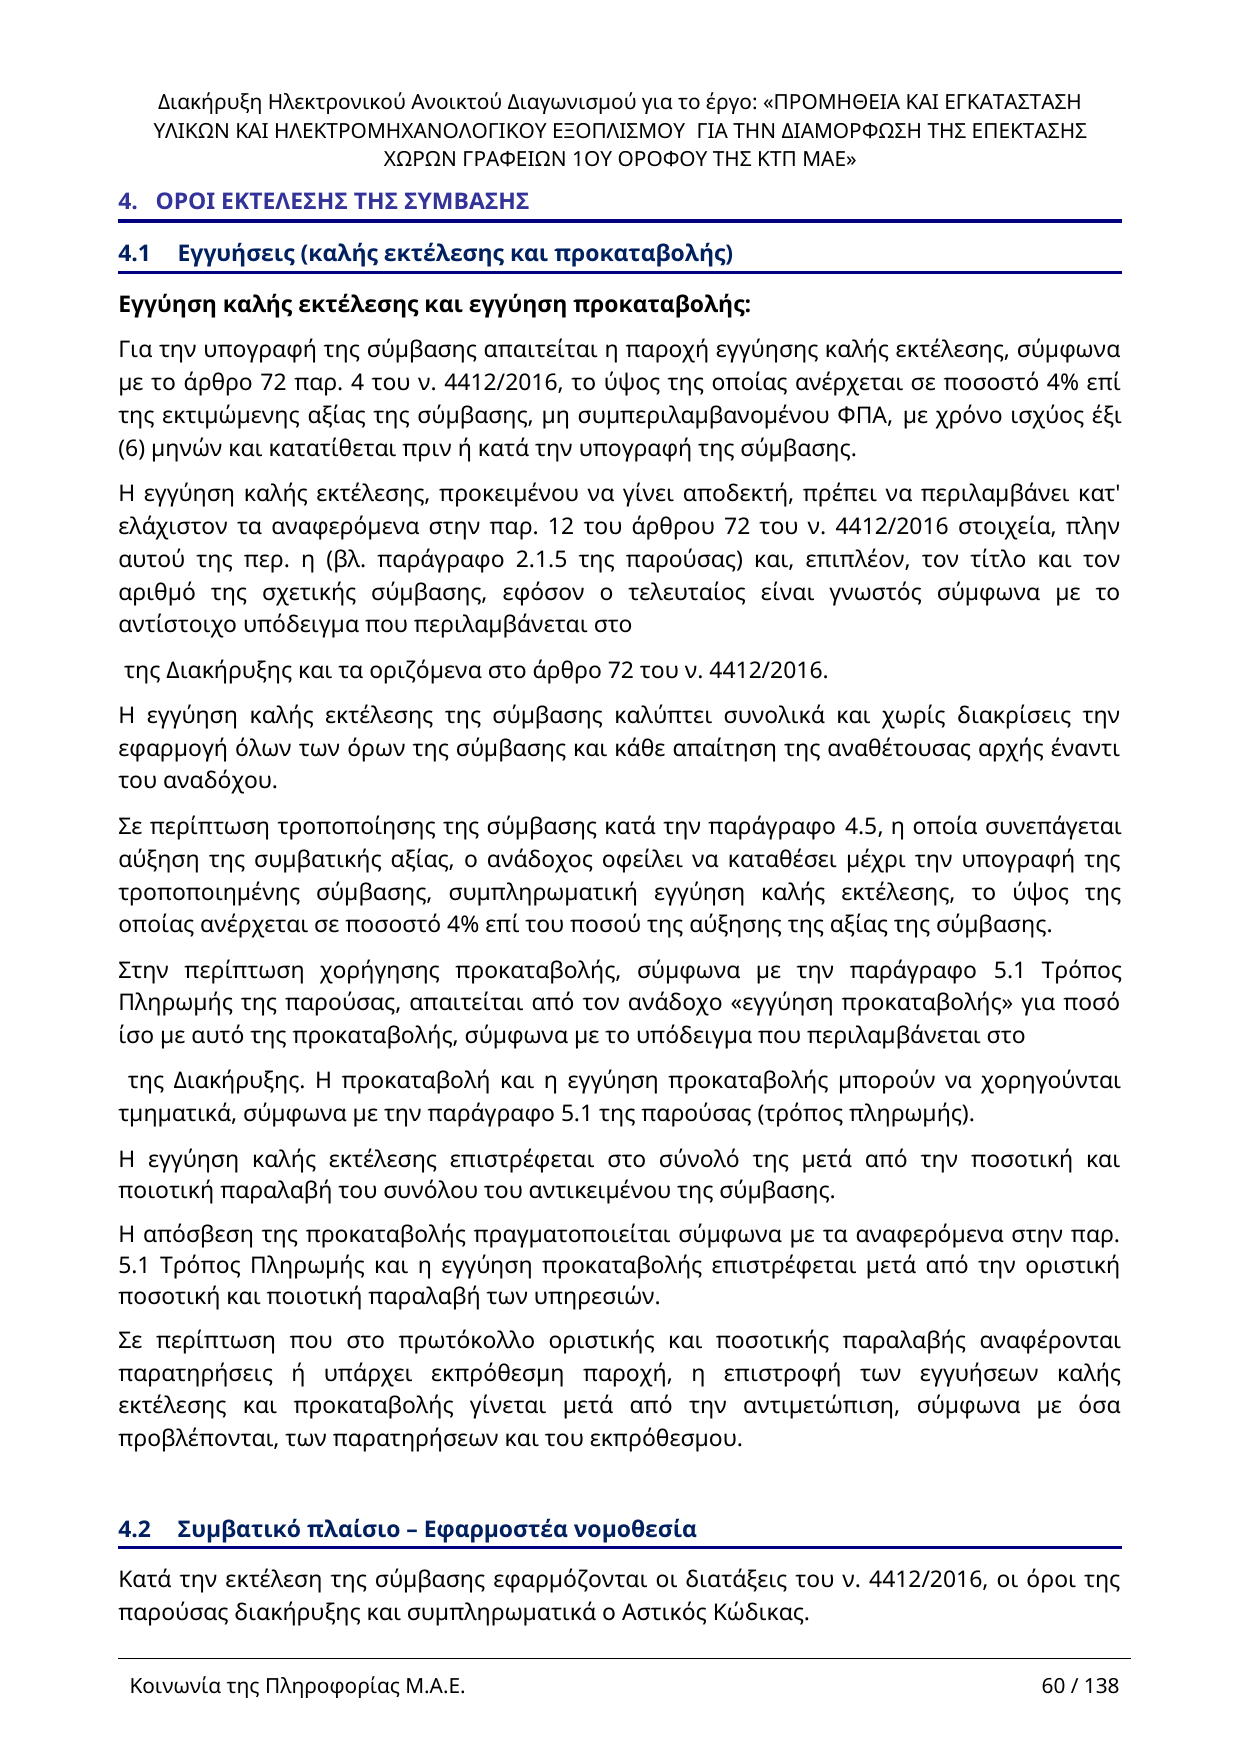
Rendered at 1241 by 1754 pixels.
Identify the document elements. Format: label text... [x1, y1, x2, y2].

text ΠΑΡΑΡΤΗΜΑ VI – Υποδείγματα Εγγυητικών Επιστολών της Διακήρυξης και τα οριζόμενα στο άρθρο 72 του ν. 4412/2016. [118, 653, 1122, 685]
text Η απόσβεση της προκαταβολής πραγματοποιείται σύμφωνα με τα αναφερόμενα στην παρ. 5.1 Τρόπος Πληρωμής και η εγγύηση προκαταβολής επιστρέφεται μετά από την οριστική ποσοτική και ποιοτική παραλαβή των υπηρεσιών. [118, 1218, 1122, 1311]
text ΠΑΡΑΡΤΗΜΑ VI – Υποδείγματα Εγγυητικών Επιστολών της Διακήρυξης. Η προκαταβολή και η εγγύηση προκαταβολής μπορούν να χορηγούνται τμηματικά, σύμφωνα με την παράγραφο 5.1 της παρούσας (τρόπος πληρωμής). [118, 1064, 1122, 1128]
subtitle ΟΡΟΙ ΕΚΤΕΛΕΣΗΣ ΤΗΣ ΣΥΜΒΑΣΗΣ [118, 185, 1122, 219]
text Η εγγύηση καλής εκτέλεσης επιστρέφεται στο σύνολό της μετά από την ποσοτική και ποιοτική παραλαβή του συνόλου του αντικειμένου της σύμβασης. [118, 1143, 1122, 1205]
text Εγγύηση καλής εκτέλεσης και εγγύηση προκαταβολής: [118, 288, 1122, 319]
subtitle Εγγυήσεις (καλής εκτέλεσης και προκαταβολής) [118, 237, 1122, 271]
text Η εγγύηση καλής εκτέλεσης της σύμβασης καλύπτει συνολικά και χωρίς διακρίσεις την εφαρμογή όλων των όρων της σύμβασης και κάθε απαίτηση της αναθέτουσας αρχής έναντι του αναδόχου. [118, 699, 1122, 796]
text Σε περίπτωση τροποποίησης της σύμβασης κατά την παράγραφο 4.5, η οποία συνεπάγεται αύξηση της συμβατικής αξίας, ο ανάδοχος οφείλει να καταθέσει μέχρι την υπογραφή της τροποποιημένης σύμβασης, συμπληρωματική εγγύηση καλής εκτέλεσης, το ύψος της οποίας ανέρχεται σε ποσοστό 4% επί του ποσού της αύξησης της αξίας της σύμβασης. [118, 810, 1122, 939]
text Σε περίπτωση που στο πρωτόκολλο οριστικής και ποσοτικής παραλαβής αναφέρονται παρατηρήσεις ή υπάρχει εκπρόθεσμη παροχή, η επιστροφή των εγγυήσεων καλής εκτέλεσης και προκαταβολής γίνεται μετά από την αντιμετώπιση, σύμφωνα με όσα προβλέπονται, των παρατηρήσεων και του εκπρόθεσμου. [118, 1324, 1122, 1453]
text Κατά την εκτέλεση της σύμβασης εφαρμόζονται οι διατάξεις του ν. 4412/2016, οι όροι της παρούσας διακήρυξης και συμπληρωματικά ο Αστικός Κώδικας. [118, 1563, 1122, 1627]
text Η εγγύηση καλής εκτέλεσης, προκειμένου να γίνει αποδεκτή, πρέπει να περιλαμβάνει κατ' ελάχιστον τα αναφερόμενα στην παρ. 12 του άρθρου 72 του ν. 4412/2016 στοιχεία, πλην αυτού της περ. η (βλ. παράγραφο 2.1.5 της παρούσας) και, επιπλέον, τον τίτλο και τον αριθμό της σχετικής σύμβασης, εφόσον ο τελευταίος είναι γνωστός σύμφωνα με το αντίστοιχο υπόδειγμα που περιλαμβάνεται στο [118, 477, 1122, 639]
subtitle Συμβατικό πλαίσιο – Εφαρμοστέα νομοθεσία [118, 1513, 1122, 1546]
text Στην περίπτωση χορήγησης προκαταβολής, σύμφωνα με την παράγραφο 5.1 Τρόπος Πληρωμής της παρούσας, απαιτείται από τον ανάδοχο «εγγύηση προκαταβολής» για ποσό ίσο με αυτό της προκαταβολής, σύμφωνα με το υπόδειγμα που περιλαμβάνεται στο [118, 953, 1122, 1050]
text Για την υπογραφή της σύμβασης απαιτείται η παροχή εγγύησης καλής εκτέλεσης, σύμφωνα με το άρθρο 72 παρ. 4 του ν. 4412/2016, το ύψος της οποίας ανέρχεται σε ποσοστό 4% επί της εκτιμώμενης αξίας της σύμβασης, μη συμπεριλαμβανομένου ΦΠΑ, με χρόνο ισχύος έξι (6) μηνών και κατατίθεται πριν ή κατά την υπογραφή της σύμβασης. [118, 333, 1122, 463]
